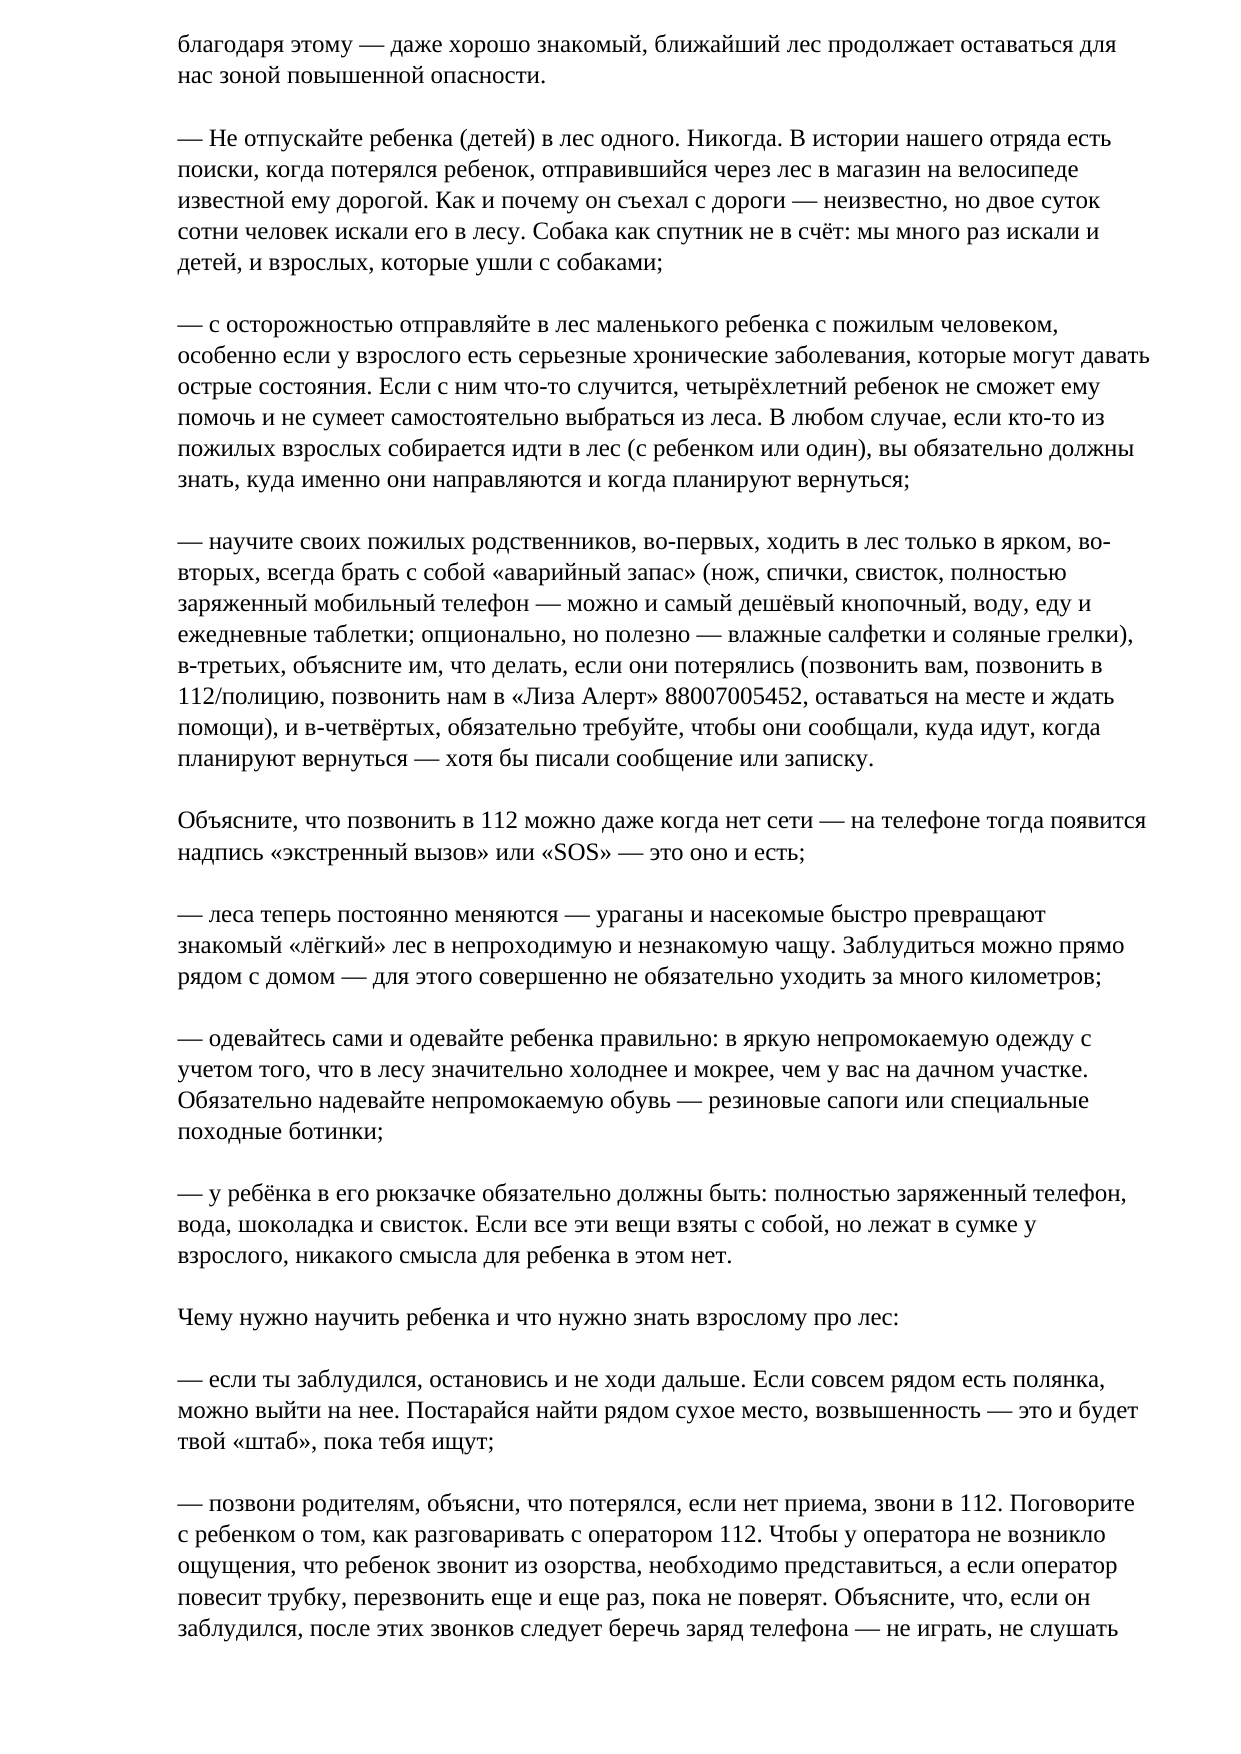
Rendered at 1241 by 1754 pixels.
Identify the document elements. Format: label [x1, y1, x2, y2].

text [177, 29, 1152, 1641]
